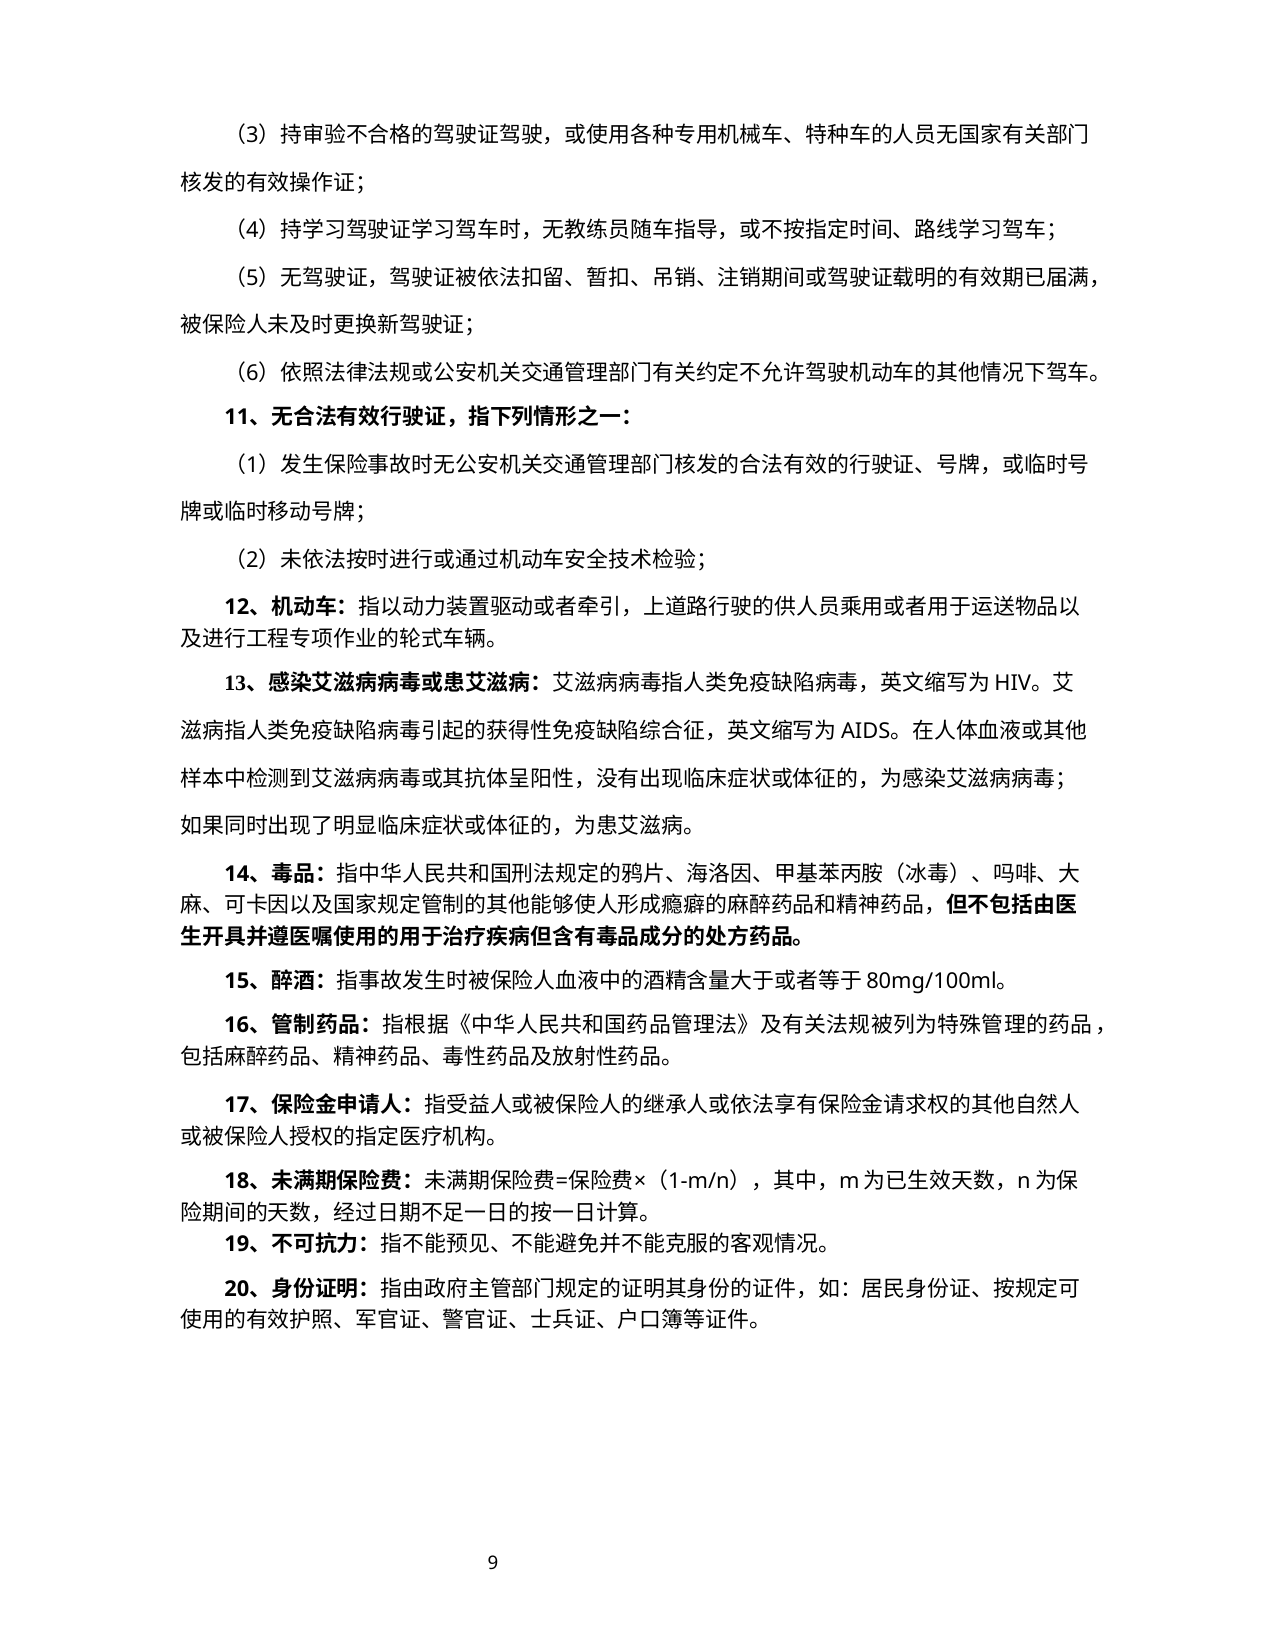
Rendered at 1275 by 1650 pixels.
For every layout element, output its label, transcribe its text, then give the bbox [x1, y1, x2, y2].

text （4）持学习驾驶证学习驾车时，无教练员随车指导，或不按指定时间、路线学习驾车； [180, 212, 1095, 244]
text 12、机动车：指以动力装置驱动或者牵引，上道路行驶的供人员乘用或者用于运送物品以及进行工程专项作业的轮式车辆。 [180, 589, 1095, 653]
text （3）持审验不合格的驾驶证驾驶，或使用各种专用机械车、特种车的人员无国家有关部门核发的有效操作证； [180, 117, 1095, 196]
text 20、身份证明：指由政府主管部门规定的证明其身份的证件，如：居民身份证、按规定可使用的有效护照、军官证、警官证、士兵证、户口簿等证件。 [180, 1271, 1095, 1334]
text 19、不可抗力：指不能预见、不能避免并不能克服的客观情况。 [180, 1226, 1095, 1258]
text （2）未依法按时进行或通过机动车安全技术检验； [180, 542, 1095, 573]
text 18、未满期保险费：未满期保险费=保险费×（1-m/n），其中，m为已生效天数，n为保险期间的天数，经过日期不足一日的按一日计算。 [180, 1163, 1095, 1226]
text 15、醉酒：指事故发生时被保险人血液中的酒精含量大于或者等于80mg/100ml。 [180, 963, 1095, 995]
text （6）依照法律法规或公安机关交通管理部门有关约定不允许驾驶机动车的其他情况下驾车。 [180, 355, 1095, 387]
text （1）发生保险事故时无公安机关交通管理部门核发的合法有效的行驶证、号牌，或临时号牌或临时移动号牌； [180, 447, 1095, 526]
text 14、毒品：指中华人民共和国刑法规定的鸦片、海洛因、甲基苯丙胺（冰毒）、吗啡、大麻、可卡因以及国家规定管制的其他能够使人形成瘾癖的麻醉药品和精神药品，但不包括由医生开具并遵医嘱使用的用于治疗疾病但含有毒品成分的处方药品。 [180, 856, 1095, 951]
text 11、无合法有效行驶证，指下列情形之一： [180, 399, 1095, 431]
text 13、感染艾滋病病毒或患艾滋病：艾滋病病毒指人类免疫缺陷病毒，英文缩写为HIV。艾滋病指人类免疫缺陷病毒引起的获得性免疫缺陷综合征，英文缩写为AIDS。在人体血液或其他样本中检测到艾滋病病毒或其抗体呈阳性，没有出现临床症状或体征的，为感染艾滋病病毒；如果同时出现了明显临床症状或体征的，为患艾滋病。 [180, 665, 1095, 840]
text （5）无驾驶证，驾驶证被依法扣留、暂扣、吊销、注销期间或驾驶证载明的有效期已届满，被保险人未及时更换新驾驶证； [180, 260, 1095, 339]
text 16、管制药品：指根据《中华人民共和国药品管理法》及有关法规被列为特殊管理的药品，包括麻醉药品、精神药品、毒性药品及放射性药品。 [180, 1007, 1095, 1071]
text 17、保险金申请人：指受益人或被保险人的继承人或依法享有保险金请求权的其他自然人或被保险人授权的指定医疗机构。 [180, 1087, 1095, 1151]
